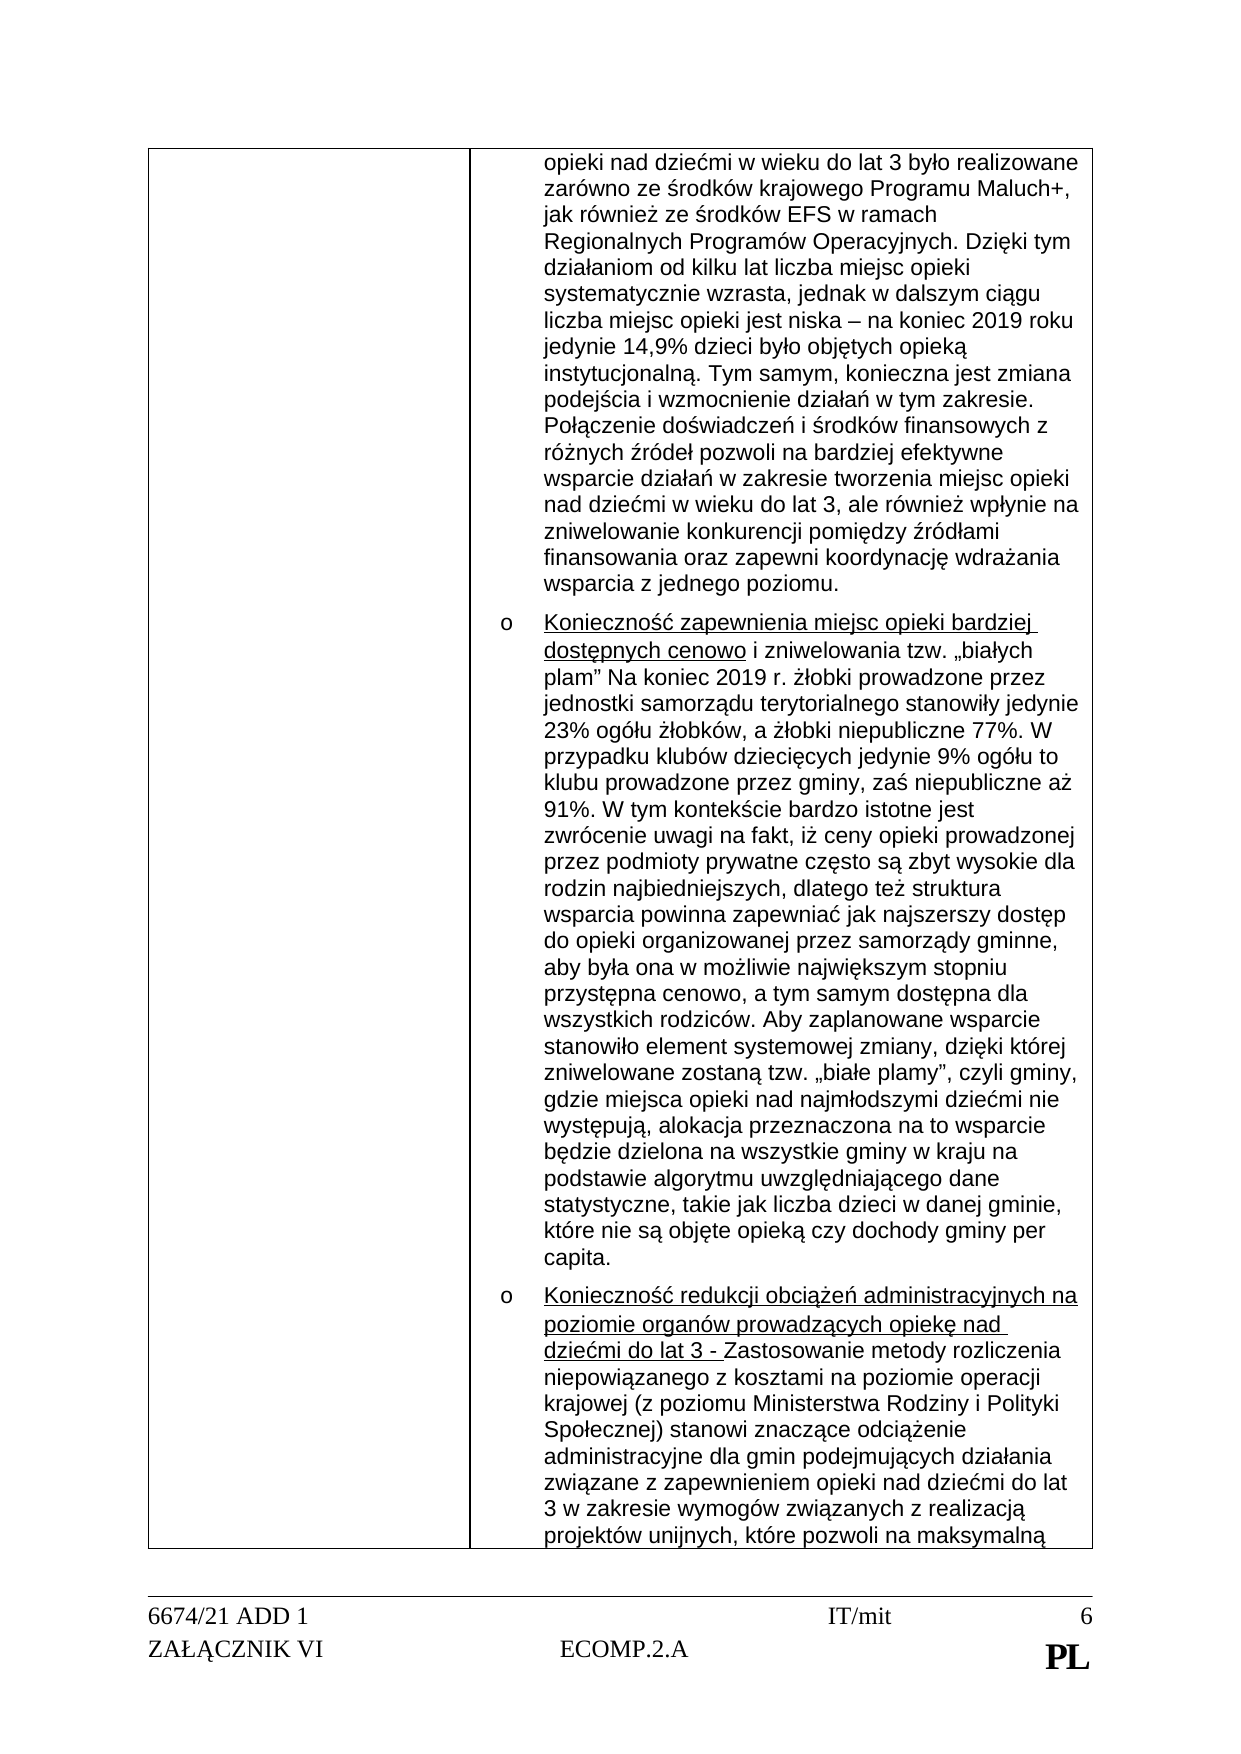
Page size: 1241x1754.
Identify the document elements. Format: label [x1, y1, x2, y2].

table_header [471, 149, 1092, 1548]
table_header [149, 149, 469, 1548]
